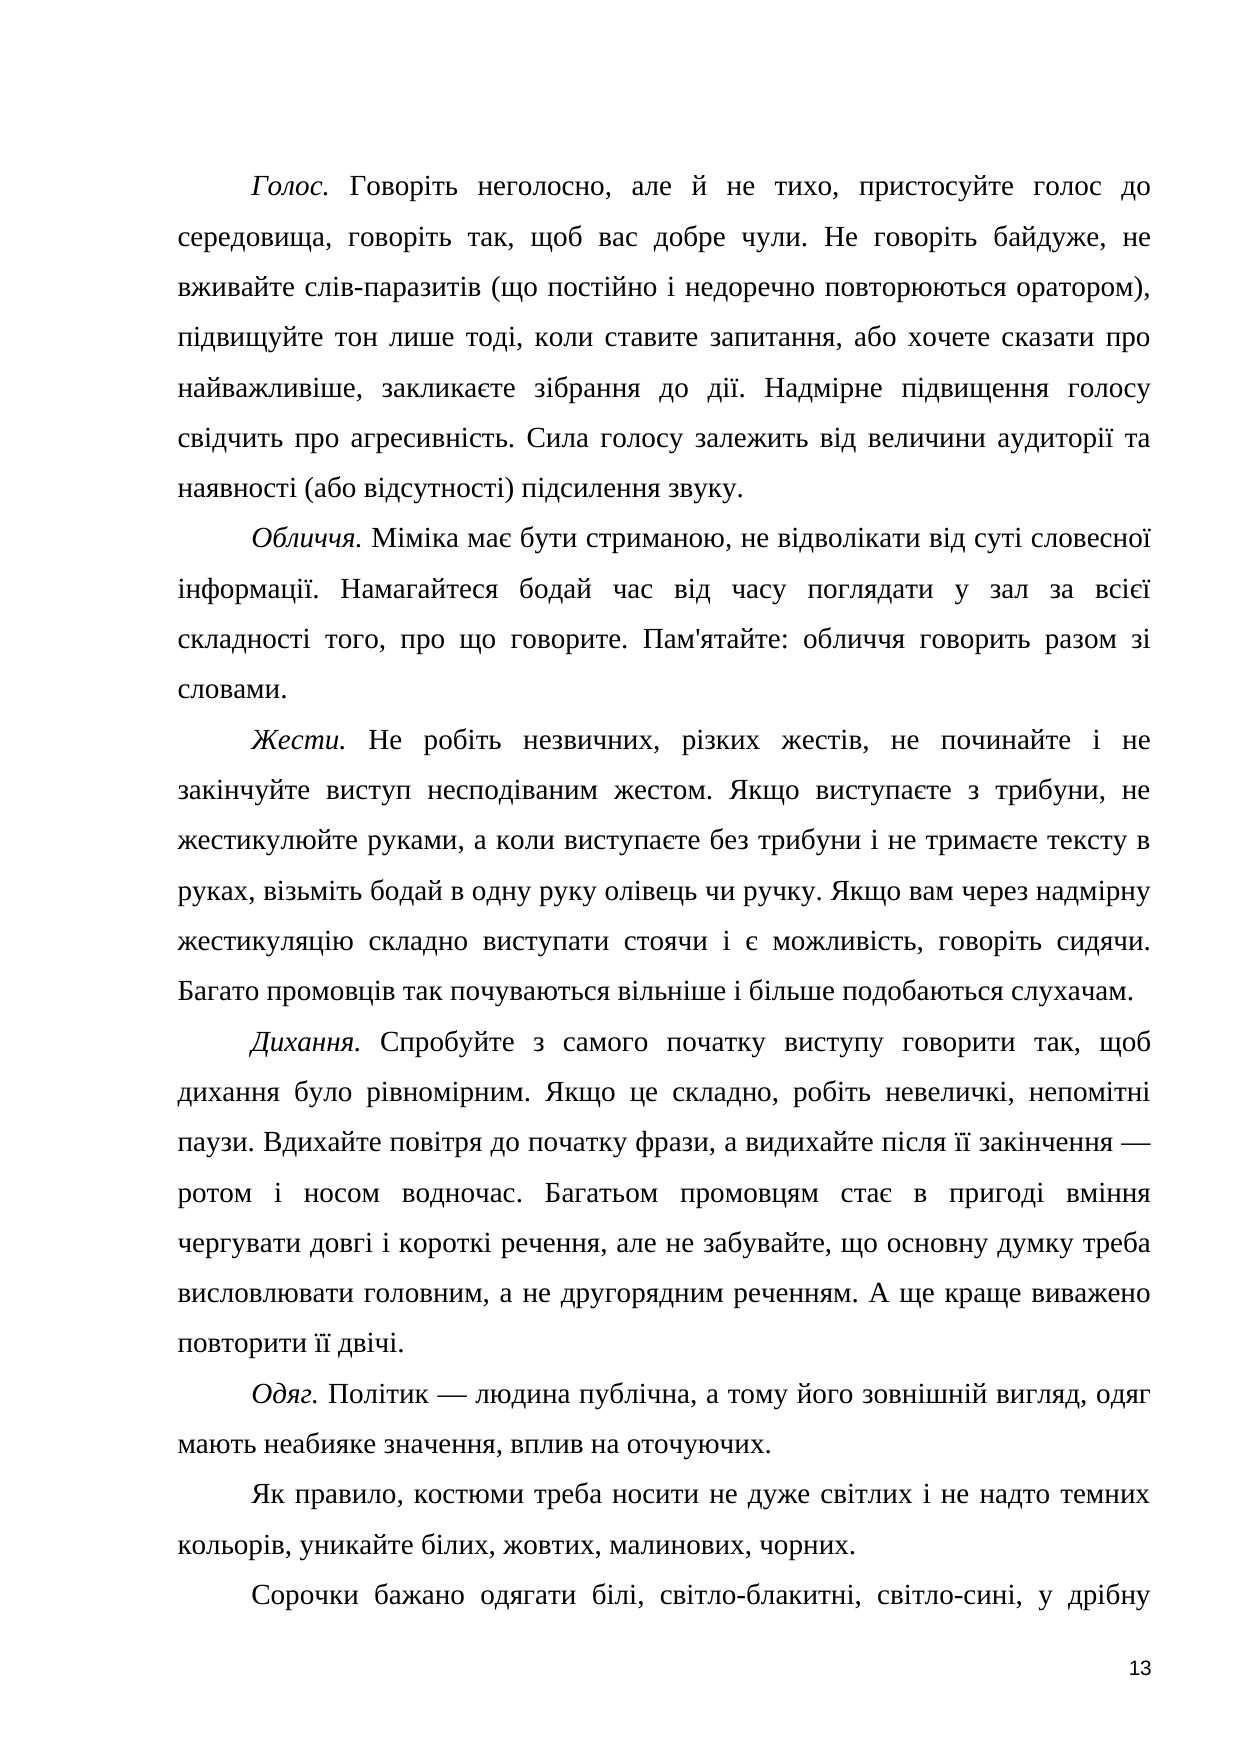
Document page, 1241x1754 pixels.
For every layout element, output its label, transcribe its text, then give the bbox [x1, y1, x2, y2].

text Як правило, костюми треба носити не дуже світлих і не надто темних кольорів, уникайте білих, жовтих, малинових, чорних. [177, 1477, 1152, 1560]
text Жести. Не робіть незвичних, різких жестів, не починайте і не закінчуйте виступ несподіваним жестом. Якщо виступаєте з трибуни, не жестикулюйте руками, а коли виступаєте без трибуни і не тримаєте тексту в руках, візьміть бодай в одну руку олівець чи ручку. Якщо вам через надмірну жестикуляцію складно виступати стоячи і є можливість, говоріть сидячи. Багато промовців так почуваються вільніше і більше подобаються слухачам. [177, 722, 1152, 1007]
text Одяг. Політик — людина публічна, а тому його зовнішній вигляд, одяг мають неабияке значення, вплив на оточуючих. [177, 1376, 1152, 1460]
text Дихання. Спробуйте з самого початку виступу говорити так, щоб дихання було рівномірним. Якщо це складно, робіть невеличкі, непомітні паузи. Вдихайте повітря до початку фрази, а видихайте після її закінчення — ротом і носом водночас. Багатьом промовцям стає в пригоді вміння чергувати довгі і короткі речення, але не забувайте, що основну думку треба висловлювати головним, а не другорядним реченням. А ще краще виважено повторити її двічі. [177, 1024, 1152, 1359]
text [177, 1577, 1152, 1611]
text Обличчя. Міміка має бути стриманою, не відволікати від суті словесної інформації. Намагайтеся бодай час від часу поглядати у зал за всієї складності того, про що говорите. Пам'ятайте: обличчя говорить разом зі словами. [177, 521, 1152, 705]
text Голос. Говоріть неголосно, але й не тихо, пристосуйте голос до середовища, говоріть так, щоб вас добре чули. Не говоріть байдуже, не вживайте слів-паразитів (що постійно і недоречно повторюються оратором), підвищуйте тон лише тоді, коли ставите запитання, або хочете сказати про найважливіше, закликаєте зібрання до дії. Надмірне підвищення голосу свідчить про агресивність. Сила голосу залежить від величини аудиторії та наявності (або відсутності) підсилення звуку. [177, 168, 1152, 504]
